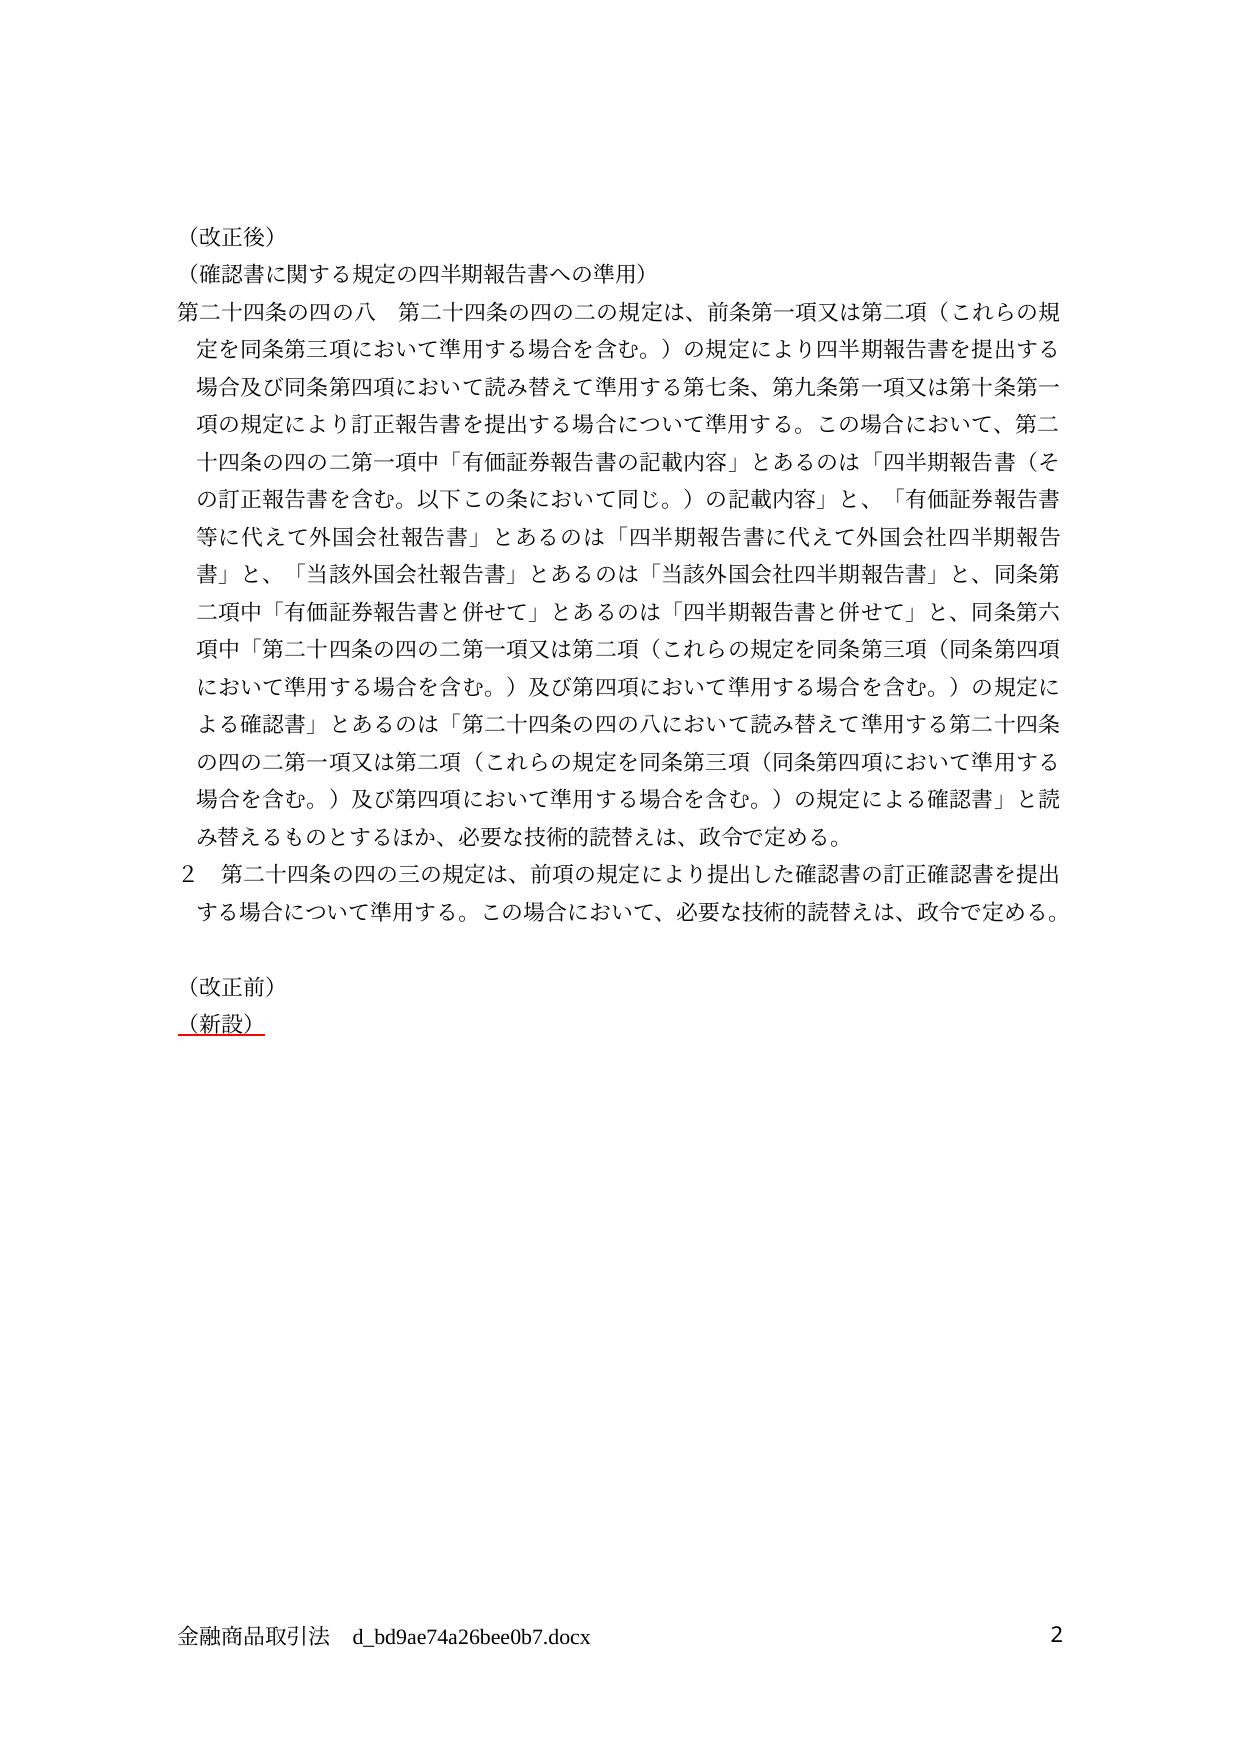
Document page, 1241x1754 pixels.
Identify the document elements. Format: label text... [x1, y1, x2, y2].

text （改正前） [177, 967, 1063, 1004]
text ２ 第二十四条の四の三の規定は、前項の規定により提出した確認書の訂正確認書を提出する場合について準用する。この場合において、必要な技術的読替えは、政令で定める。 [177, 854, 1063, 929]
text （新設） [177, 1004, 1063, 1042]
text （確認書に関する規定の四半期報告書への準用） [177, 254, 1063, 292]
text 第二十四条の四の八 第二十四条の四の二の規定は、前条第一項又は第二項（これらの規定を同条第三項において準用する場合を含む。）の規定により四半期報告書を提出する場合及び同条第四項において読み替えて準用する第七条、第九条第一項又は第十条第一項の規定により訂正報告書を提出する場合について準用する。この場合において、第二十四条の四の二第一項中「有価証券報告書の記載内容」とあるのは「四半期報告書（その訂正報告書を含む。以下この条において同じ。）の記載内容」と、「有価証券報告書等に代えて外国会社報告書」とあるのは「四半期報告書に代えて外国会社四半期報告書」と、「当該外国会社報告書」とあるのは「当該外国会社四半期報告書」と、同条第二項中「有価証券報告書と併せて」とあるのは「四半期報告書と併せて」と、同条第六項中「第二十四条の四の二第一項又は第二項（これらの規定を同条第三項（同条第四項において準用する場合を含む。）及び第四項において準用する場合を含む。）の規定による確認書」とあるのは「第二十四条の四の八において読み替えて準用する第二十四条の四の二第一項又は第二項（これらの規定を同条第三項（同条第四項において準用する場合を含む。）及び第四項において準用する場合を含む。）の規定による確認書」と読み替えるものとするほか、必要な技術的読替えは、政令で定める。 [177, 292, 1063, 854]
text （改正後） [177, 217, 1063, 254]
